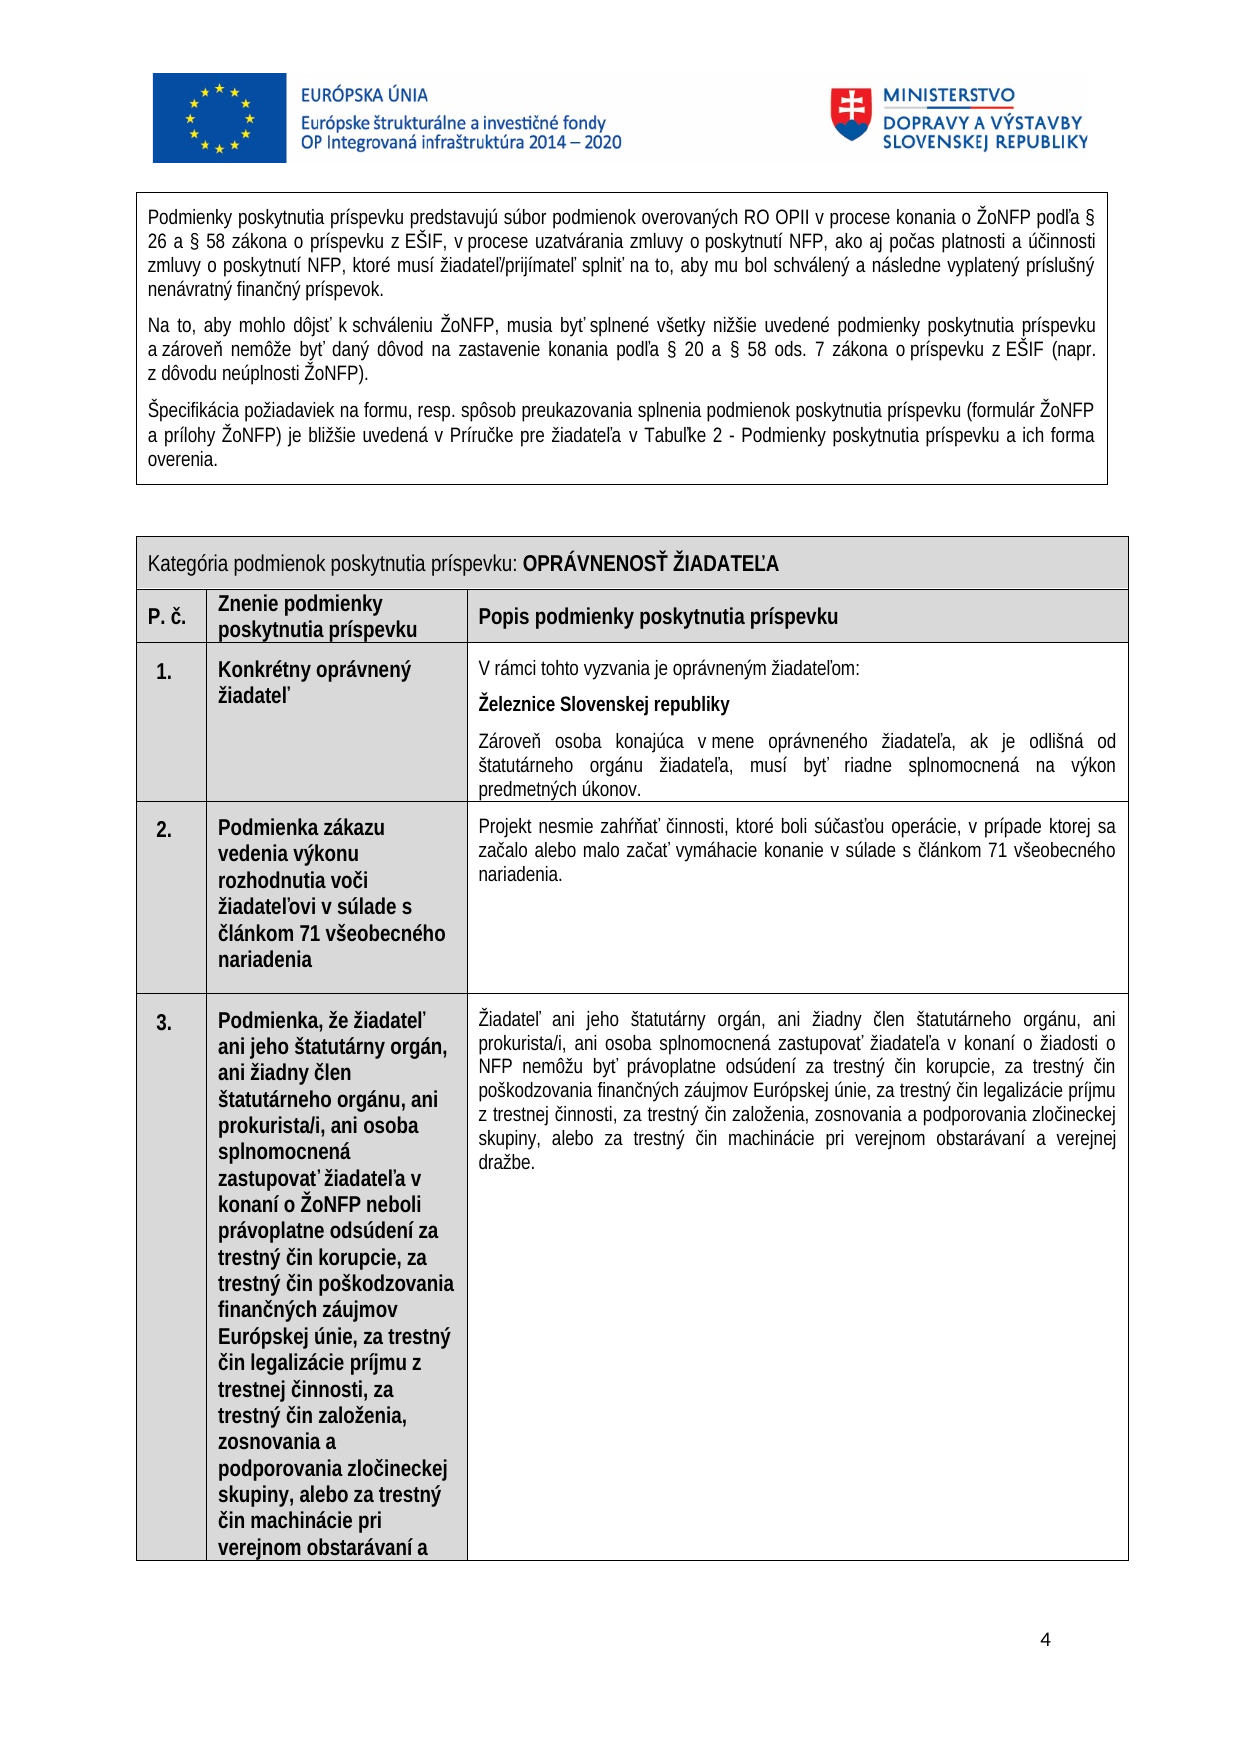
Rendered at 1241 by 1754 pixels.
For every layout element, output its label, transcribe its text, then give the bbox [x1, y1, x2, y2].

table_cell Podmienka zákazu vedenia výkonu rozhodnutia voči žiadateľovi v súlade s článkom 71 všeobecného nariadenia [207, 802, 467, 993]
table_cell Projekt nesmie zahŕňať činnosti, ktoré boli súčasťou operácie, v prípade ktorej sa začalo alebo malo začať vymáhacie konanie v súlade s článkom 71 všeobecného nariadenia. [468, 802, 1128, 993]
table_cell [137, 994, 206, 1560]
table_cell P. č. [137, 590, 206, 642]
picture [152, 73, 1088, 163]
table_cell Popis podmienky poskytnutia príspevku [468, 590, 1128, 642]
table_cell V rámci tohto vyzvania je oprávneným žiadateľom: Železnice Slovenskej republiky Zároveň osoba konajúca v mene oprávneného žiadateľa, ak je odlišná od štatutárneho orgánu žiadateľa, musí byť riadne splnomocnená na výkon predmetných úkonov. [468, 643, 1128, 801]
table_cell Konkrétny oprávnený žiadateľ [207, 643, 467, 801]
table_cell Znenie podmienky poskytnutia príspevku [207, 590, 467, 642]
table_cell [137, 643, 206, 801]
table_header Kategória podmienok poskytnutia príspevku: Oprávnenosť žiadateľa [137, 537, 1128, 588]
table_cell Podmienky poskytnutia príspevku predstavujú súbor podmienok overovaných RO OPII v procese konania o ŽoNFP podľa § 26 a § 58 zákona o príspevku z EŠIF, v procese uzatvárania zmluvy o poskytnutí NFP, ako aj počas platnosti a účinnosti zmluvy o poskytnutí NFP, ktoré musí žiadateľ/prijímateľ splniť na to, aby mu bol schválený a následne vyplatený príslušný nenávratný finančný príspevok. Na to, aby mohlo dôjsť k schváleniu ŽoNFP, musia byť splnené všetky nižšie uvedené podmienky poskytnutia príspevku a zároveň nemôže byť daný dôvod na zastavenie konania podľa § 20 a § 58 ods. 7 zákona o príspevku z EŠIF (napr. z dôvodu neúplnosti ŽoNFP). Špecifikácia požiadaviek na formu, resp. spôsob preukazovania splnenia podmienok poskytnutia príspevku (formulár ŽoNFP a prílohy ŽoNFP) je bližšie uvedená v Príručke pre žiadateľa v Tabuľke 2 - Podmienky poskytnutia príspevku a ich forma overenia. [137, 193, 1107, 484]
table_cell [137, 802, 206, 993]
